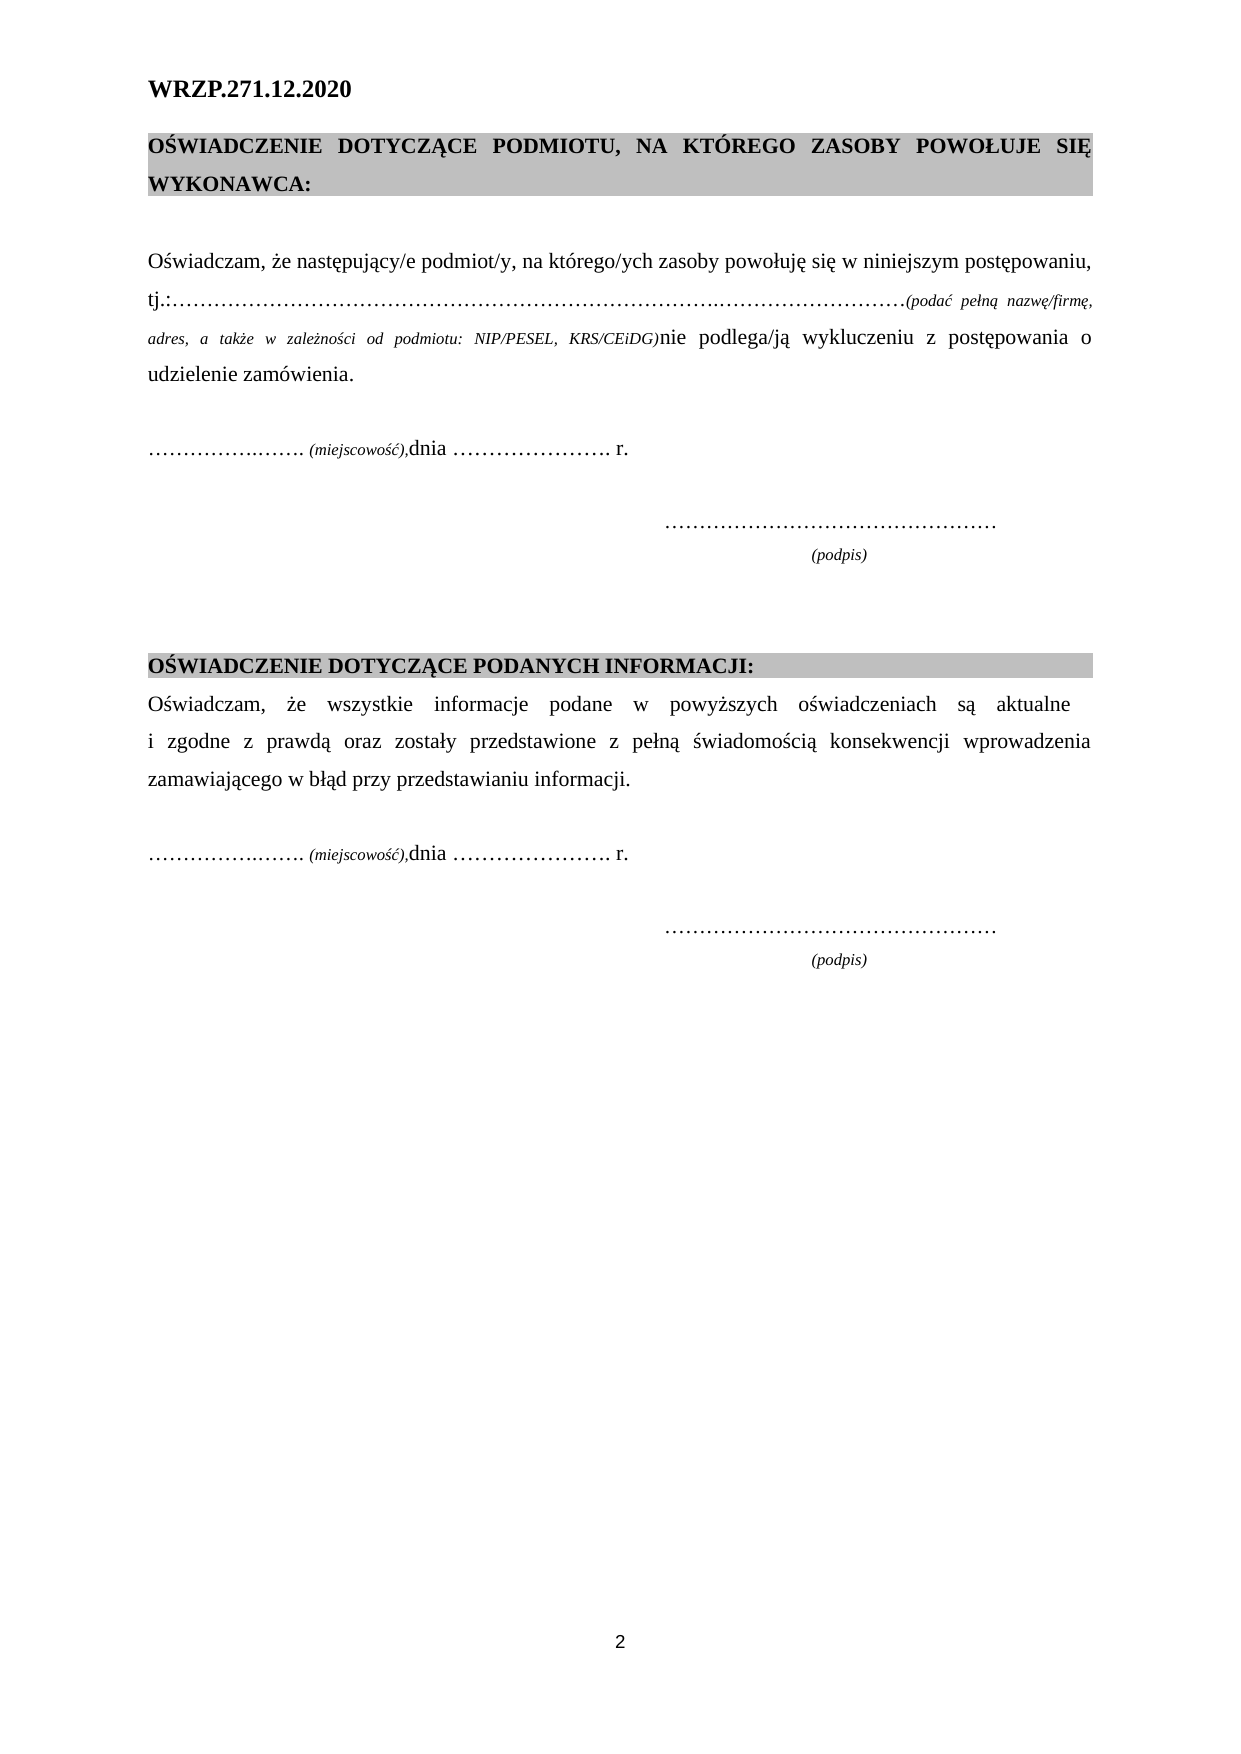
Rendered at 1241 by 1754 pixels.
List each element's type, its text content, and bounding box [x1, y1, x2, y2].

text …………….……. (miejscowość),dnia …………………. r. [148, 435, 1093, 461]
text (podpis) [738, 950, 1093, 969]
text Oświadczam, że wszystkie informacje podane w powyższych oświadczeniach są aktualne i zgodne z prawdą oraz zostały przedstawione z pełną świadomością konsekwencji wprowadzenia zamawiającego w błąd przy przedstawianiu informacji. [148, 691, 1093, 792]
text (podpis) [738, 545, 1093, 564]
text OŚWIADCZENIE DOTYCZĄCE PODANYCH INFORMACJI: [148, 653, 1093, 678]
text ………………………………………… [148, 914, 1093, 938]
text Oświadczam, że następujący/e podmiot/y, na którego/ych zasoby powołuję się w niniejszym postępowaniu, tj.:…………………………………………………………………….………………………(podać pełną nazwę/firmę, adres, a także w zależności od podmiotu: NIP/PESEL, KRS/CEiDG)nie podlega/ją wykluczeniu z postępowania o udzielenie zamówienia. [148, 248, 1093, 387]
text OŚWIADCZENIE DOTYCZĄCE PODMIOTU, NA KTÓREGO ZASOBY POWOŁUJE SIĘ WYKONAWCA: [148, 133, 1093, 196]
text ………………………………………… [148, 509, 1093, 533]
text …………….……. (miejscowość),dnia …………………. r. [148, 840, 1093, 865]
